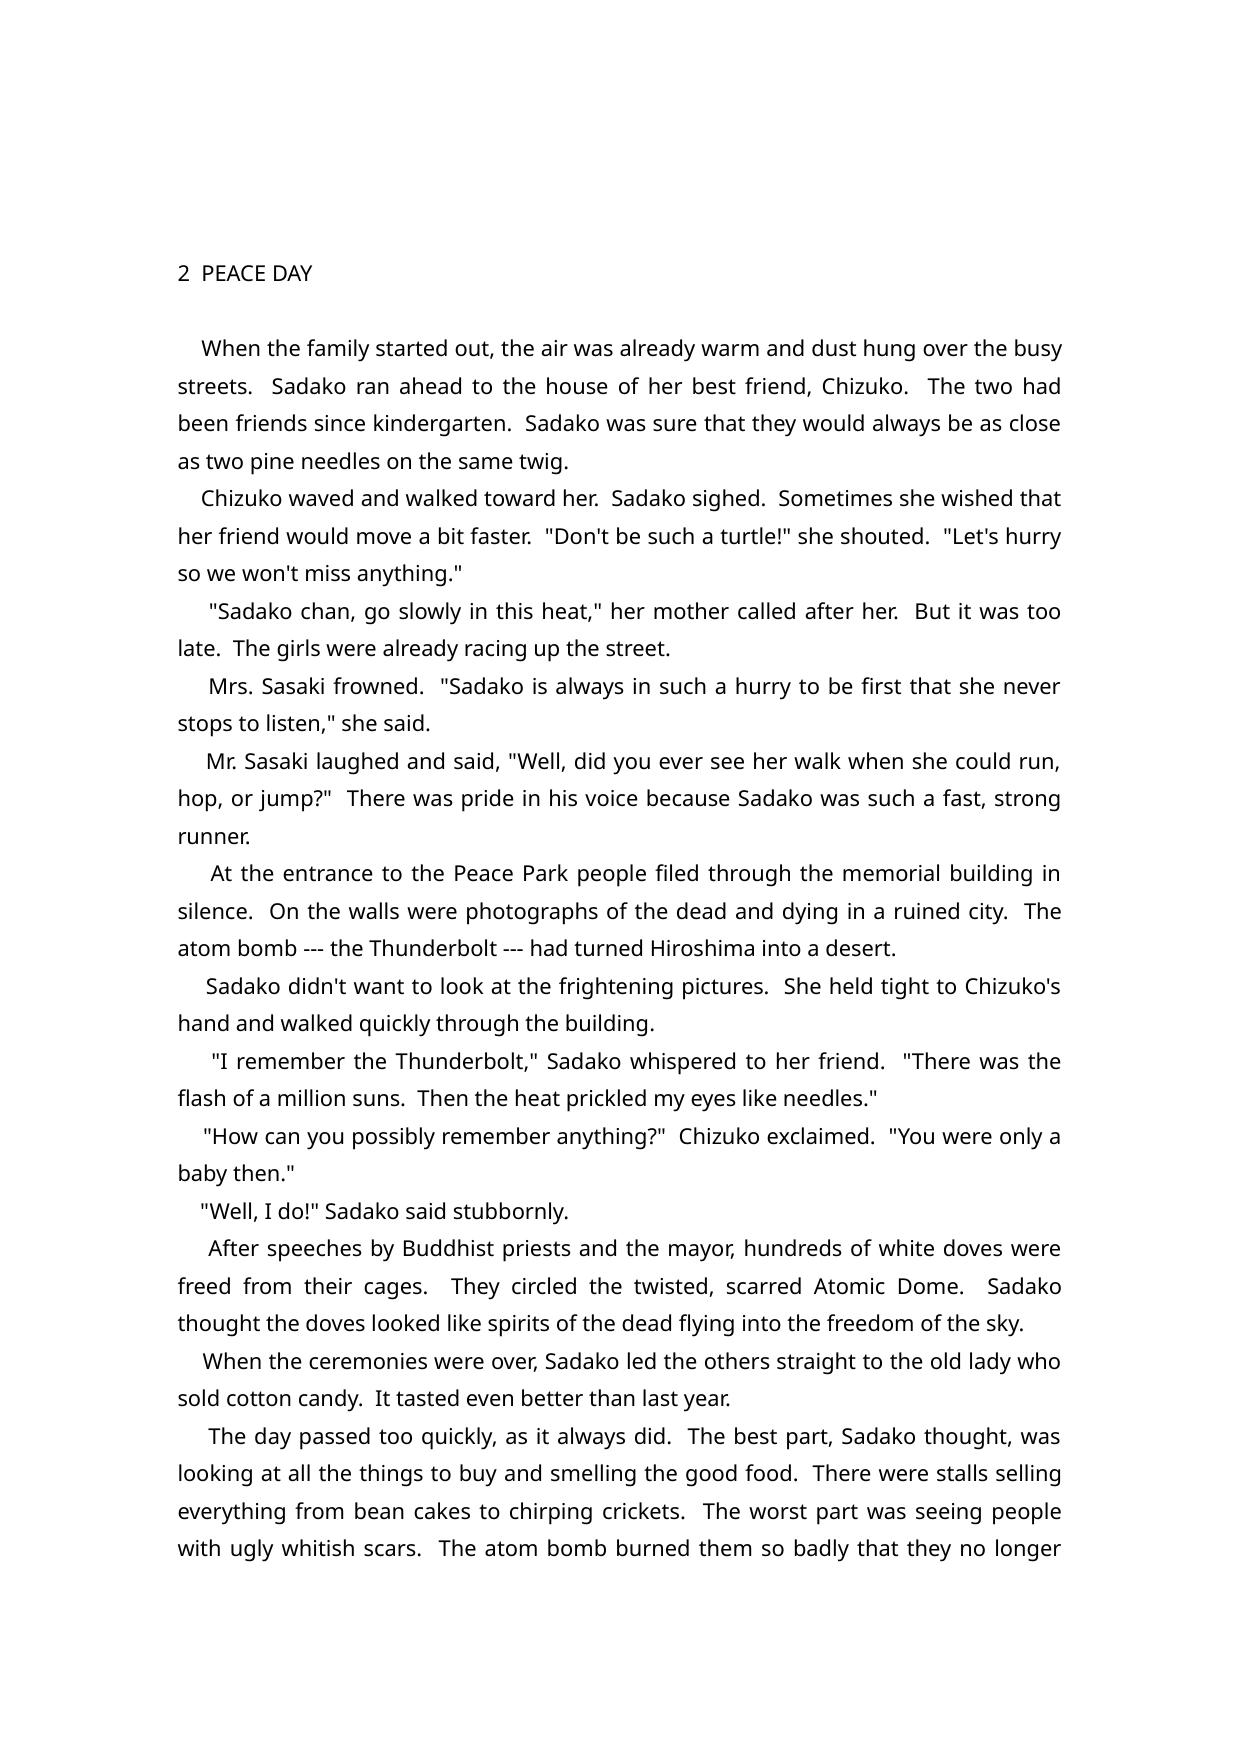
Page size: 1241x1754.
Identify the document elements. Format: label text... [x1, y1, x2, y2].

text When the ceremonies were over, Sadako led the others straight to the old lady who sold cotton candy. It tasted even better than last year. [177, 1342, 1063, 1417]
text Chizuko waved and walked toward her. Sadako sighed. Sometimes she wished that her friend would move a bit faster. "Don't be such a turtle!" she shouted. "Let's hurry so we won't miss anything." [177, 479, 1063, 592]
text "Well, I do!" Sadako said stubbornly. [177, 1192, 1063, 1229]
text Mr. Sasaki laughed and said, "Well, did you ever see her walk when she could run, hop, or jump?" There was pride in his voice because Sadako was such a fast, strong runner. [177, 742, 1063, 854]
text "Sadako chan, go slowly in this heat," her mother called after her. But it was too late. The girls were already racing up the street. [177, 592, 1063, 667]
text When the family started out, the air was already warm and dust hung over the busy streets. Sadako ran ahead to the house of her best friend, Chizuko. The two had been friends since kindergarten. Sadako was sure that they would always be as close as two pine needles on the same twig. [177, 329, 1063, 479]
text "I remember the Thunderbolt," Sadako whispered to her friend. "There was the flash of a million suns. Then the heat prickled my eyes like needles." [177, 1042, 1063, 1117]
text Mrs. Sasaki frowned. "Sadako is always in such a hurry to be first that she never stops to listen," she said. [177, 667, 1063, 742]
text Sadako didn't want to look at the frightening pictures. She held tight to Chizuko's hand and walked quickly through the building. [177, 967, 1063, 1042]
text "How can you possibly remember anything?" Chizuko exclaimed. "You were only a baby then." [177, 1117, 1063, 1192]
text 2 PEACE DAY [177, 254, 1063, 292]
text At the entrance to the Peace Park people filed through the memorial building in silence. On the walls were photographs of the dead and dying in a ruined city. The atom bomb --- the Thunderbolt --- had turned Hiroshima into a desert. [177, 854, 1063, 967]
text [177, 1417, 1063, 1567]
text After speeches by Buddhist priests and the mayor, hundreds of white doves were freed from their cages. They circled the twisted, scarred Atomic Dome. Sadako thought the doves looked like spirits of the dead flying into the freedom of the sky. [177, 1229, 1063, 1342]
